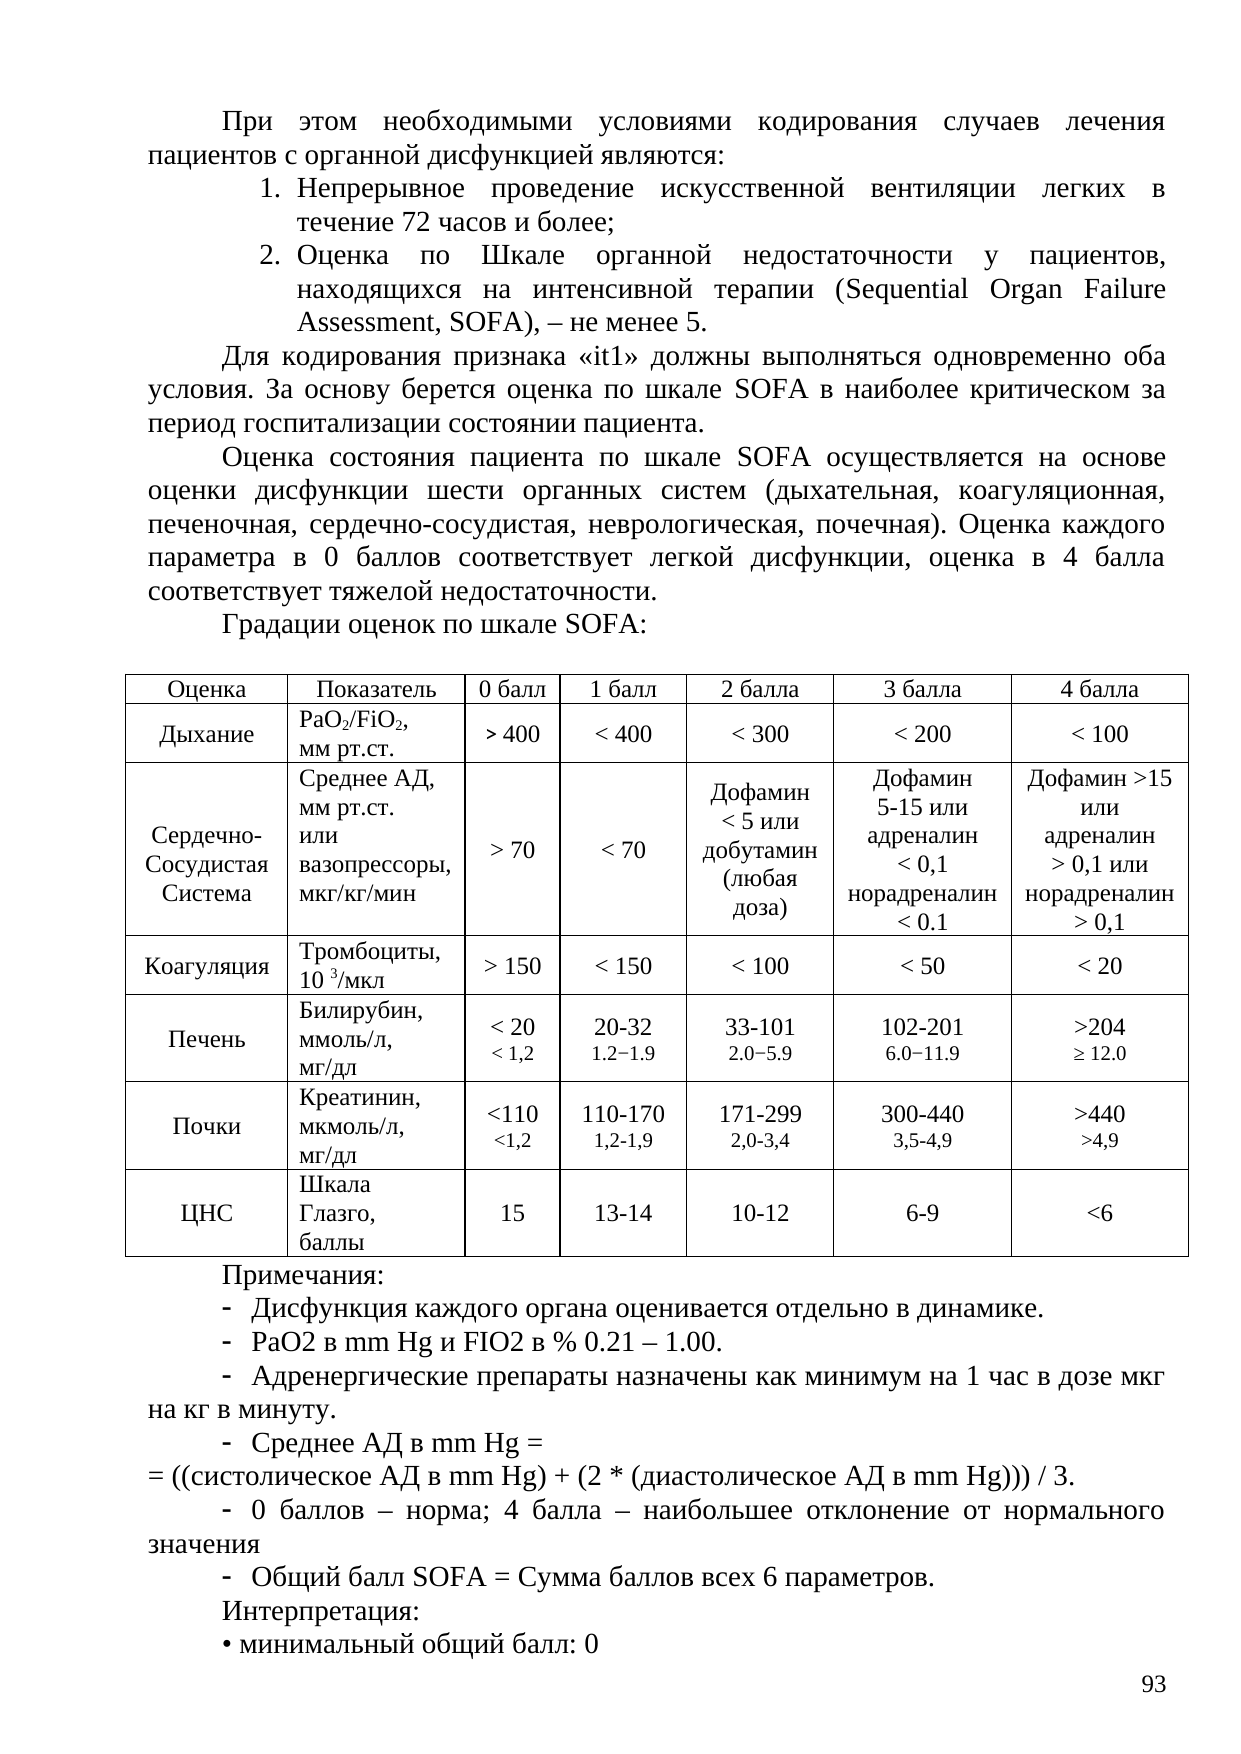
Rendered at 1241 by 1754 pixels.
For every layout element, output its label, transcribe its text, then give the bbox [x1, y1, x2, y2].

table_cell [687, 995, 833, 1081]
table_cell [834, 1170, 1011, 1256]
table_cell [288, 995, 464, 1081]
text Интерпретация: [148, 1593, 1166, 1626]
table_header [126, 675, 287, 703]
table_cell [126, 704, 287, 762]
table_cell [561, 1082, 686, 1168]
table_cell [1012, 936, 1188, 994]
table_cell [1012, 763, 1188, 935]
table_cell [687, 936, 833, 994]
list 0 баллов – норма; 4 балла – наибольшее отклонение от нормального значения [148, 1492, 1166, 1559]
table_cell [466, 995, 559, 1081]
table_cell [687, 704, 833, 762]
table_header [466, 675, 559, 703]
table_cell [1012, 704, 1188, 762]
list Адренергические препараты назначены как минимум на 1 час в дозе мкг на кг в минуту. [148, 1358, 1166, 1425]
text При этом необходимыми условиями кодирования случаев лечения пациентов с органной дисфункцией являются: [148, 103, 1166, 170]
text Градации оценок по шкале SOFA: [148, 606, 1166, 640]
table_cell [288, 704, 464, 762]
list Общий балл SOFA = Сумма баллов всех 6 параметров. [148, 1559, 1166, 1593]
text • минимальный общий балл: 0 [148, 1626, 1166, 1660]
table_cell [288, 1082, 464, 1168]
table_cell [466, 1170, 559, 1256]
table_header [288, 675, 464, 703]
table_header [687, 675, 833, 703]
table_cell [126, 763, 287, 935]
list Дисфункция каждого органа оценивается отдельно в динамике. [148, 1290, 1166, 1324]
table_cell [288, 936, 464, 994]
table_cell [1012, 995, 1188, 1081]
text = ((систолическое АД в mm Hg) + (2 * (диастолическое АД в mm Hg))) / 3. [148, 1458, 1166, 1492]
text Примечания: [148, 1257, 1166, 1290]
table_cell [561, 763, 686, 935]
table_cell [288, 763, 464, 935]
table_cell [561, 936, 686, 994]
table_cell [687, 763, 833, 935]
text Для кодирования признака «it1» должны выполняться одновременно оба условия. За основу берется оценка по шкале SOFA в наиболее критическом за период госпитализации состоянии пациента. [148, 338, 1166, 439]
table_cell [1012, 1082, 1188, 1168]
text Оценка состояния пациента по шкале SOFA осуществляется на основе оценки дисфункции шести органных систем (дыхательная, коагуляционная, печеночная, сердечно-сосудистая, неврологическая, почечная). Оценка каждого параметра в 0 баллов соответствует легкой дисфункции, оценка в 4 балла соответствует тяжелой недостаточности. [148, 439, 1166, 606]
list Непрерывное проведение искусственной вентиляции легких в течение 72 часов и более; [259, 170, 1166, 237]
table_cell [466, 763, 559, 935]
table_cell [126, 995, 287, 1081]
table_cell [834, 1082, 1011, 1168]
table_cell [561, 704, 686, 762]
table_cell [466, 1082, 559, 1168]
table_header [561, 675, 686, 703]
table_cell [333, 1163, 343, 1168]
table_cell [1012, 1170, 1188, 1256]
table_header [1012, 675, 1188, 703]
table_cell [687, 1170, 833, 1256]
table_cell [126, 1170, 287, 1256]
list PaO2 в mm Hg и FIO2 в % 0.21 – 1.00. [148, 1324, 1166, 1358]
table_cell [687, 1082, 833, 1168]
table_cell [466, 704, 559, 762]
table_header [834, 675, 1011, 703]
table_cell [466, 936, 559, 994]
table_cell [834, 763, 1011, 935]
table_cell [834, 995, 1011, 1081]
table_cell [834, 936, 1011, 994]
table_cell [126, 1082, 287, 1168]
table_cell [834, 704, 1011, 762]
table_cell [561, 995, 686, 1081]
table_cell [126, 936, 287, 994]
list Среднее АД в mm Hg = [148, 1425, 1166, 1458]
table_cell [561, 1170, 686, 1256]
list Оценка по Шкале органной недостаточности у пациентов, находящихся на интенсивной терапии (Sequential Organ Failure Assessment, SOFA), – не менее 5. [259, 237, 1166, 338]
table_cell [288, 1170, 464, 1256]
